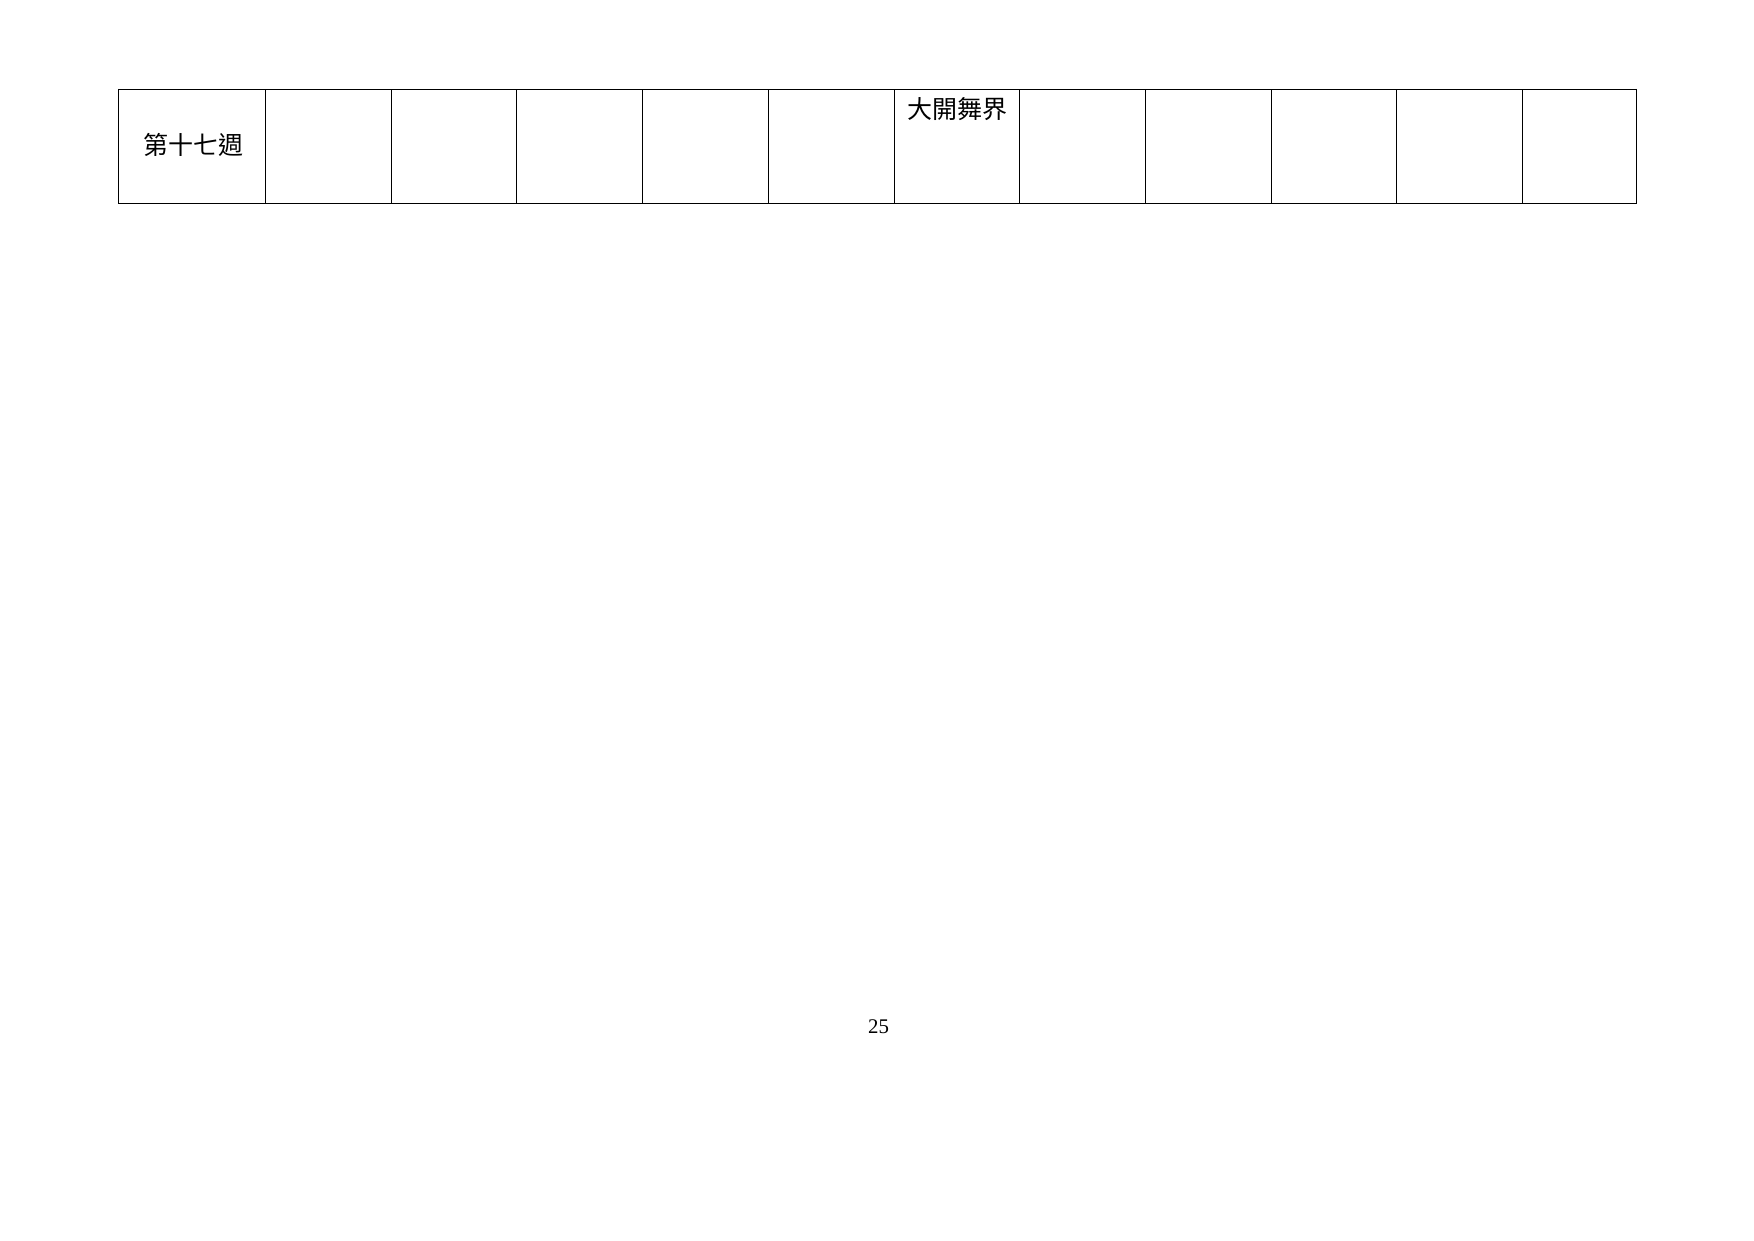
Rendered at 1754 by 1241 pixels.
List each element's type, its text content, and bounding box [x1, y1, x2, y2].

table_cell [1272, 90, 1396, 202]
table_cell [266, 90, 391, 202]
table_cell [769, 90, 894, 202]
table_cell [392, 90, 516, 202]
table_cell 大開舞界 [895, 90, 1019, 202]
table_cell [1523, 90, 1636, 202]
table_cell [517, 90, 642, 202]
table_cell [643, 90, 768, 202]
table_cell [1397, 90, 1522, 202]
table_cell [1146, 90, 1271, 202]
table_cell 第十七週 [119, 90, 265, 202]
table_cell [1020, 90, 1145, 202]
